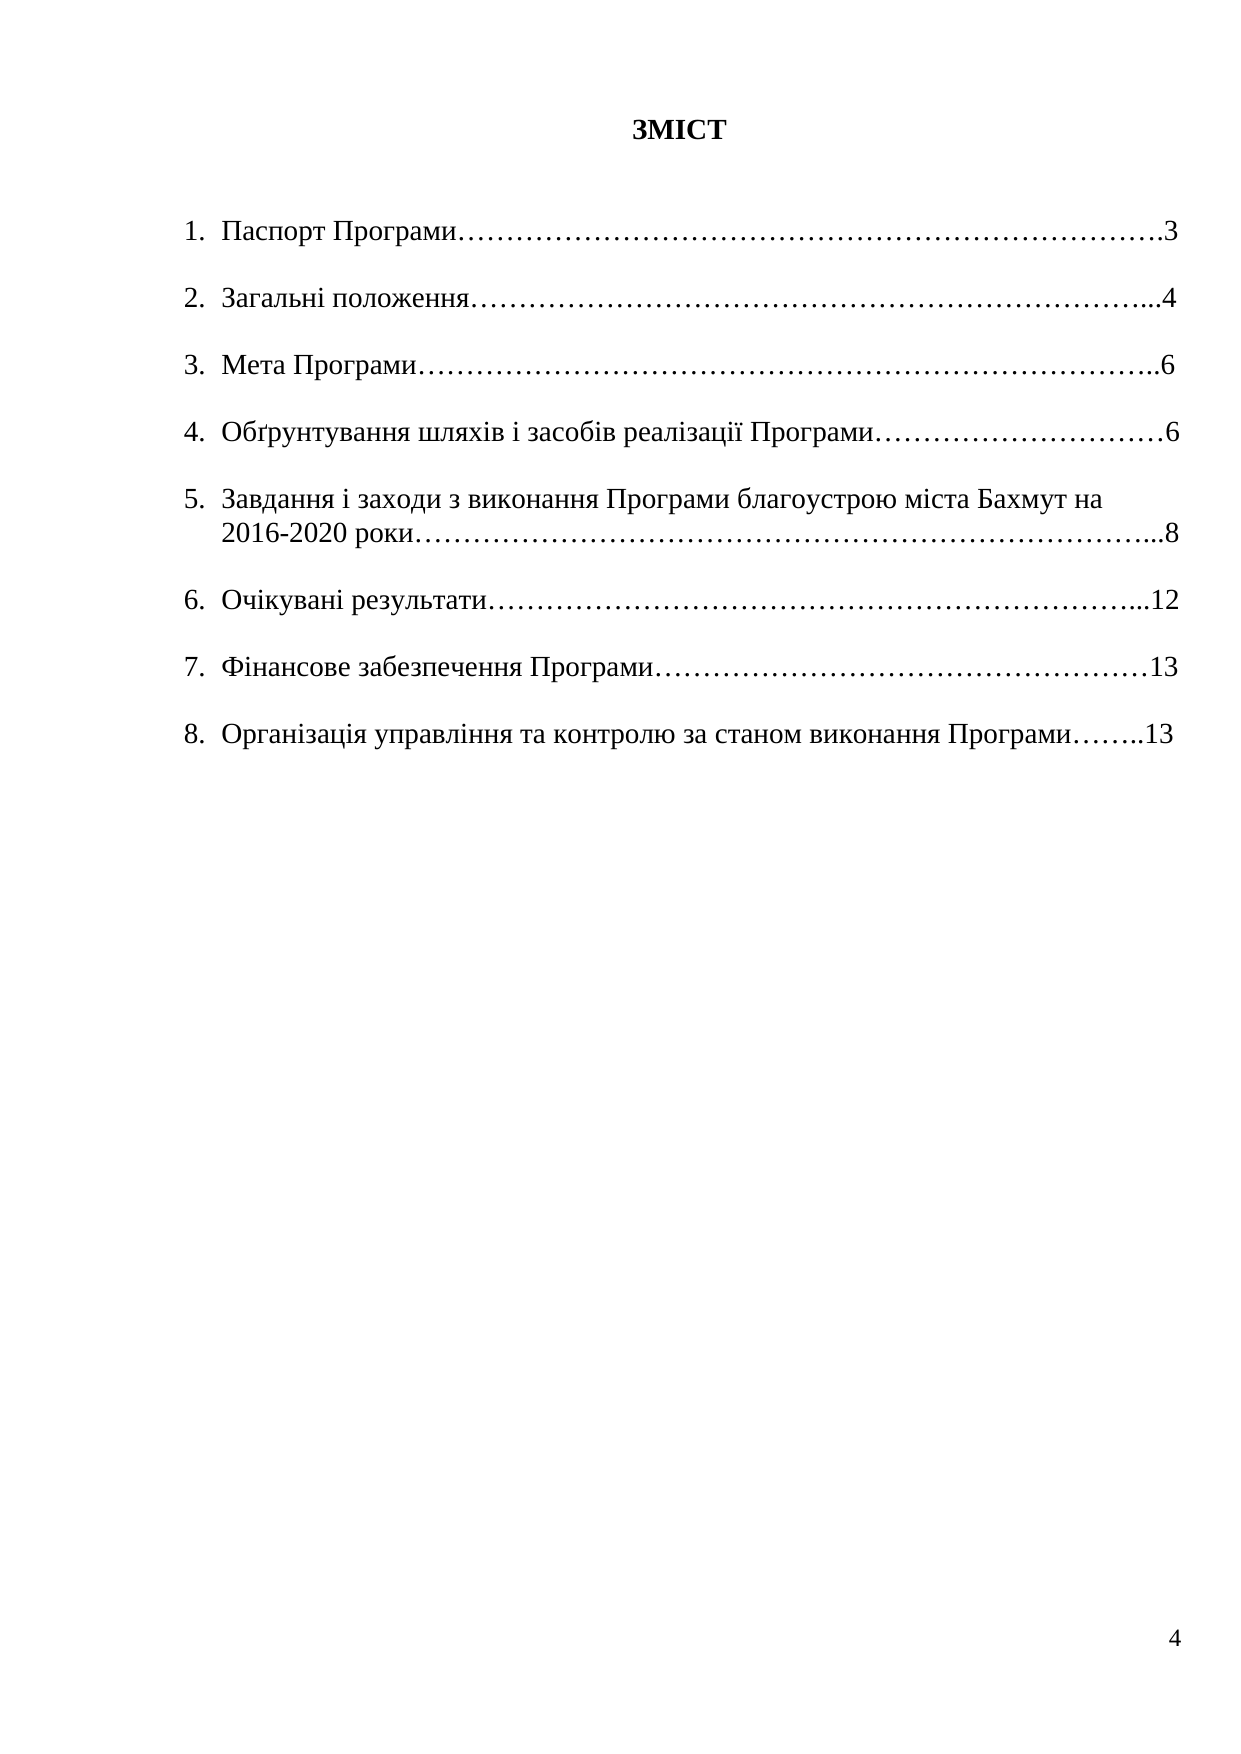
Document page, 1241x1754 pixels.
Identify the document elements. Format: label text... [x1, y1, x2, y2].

text ЗМІСТ [177, 112, 1181, 146]
list Завдання і заходи з виконання Програми благоустрою міста Бахмут на 2016-2020 роки…………………………………………………………………...8 [183, 481, 1181, 548]
list Фінансове забезпечення Програми……………………………………………13 [183, 649, 1181, 682]
list Паспорт Програми……………………………………………………………….3 [183, 213, 1181, 246]
list Загальні положення……………………………………………………………...4 [183, 280, 1181, 313]
list Обґрунтування шляхів і засобів реалізації Програми…………………………6 [183, 414, 1181, 448]
list Мета Програми…………………………………………………………………..6 [183, 347, 1181, 381]
list Очікувані результати…………………………………………………………...12 [183, 582, 1181, 615]
list Організація управління та контролю за станом виконання Програми……..13 [183, 716, 1181, 749]
